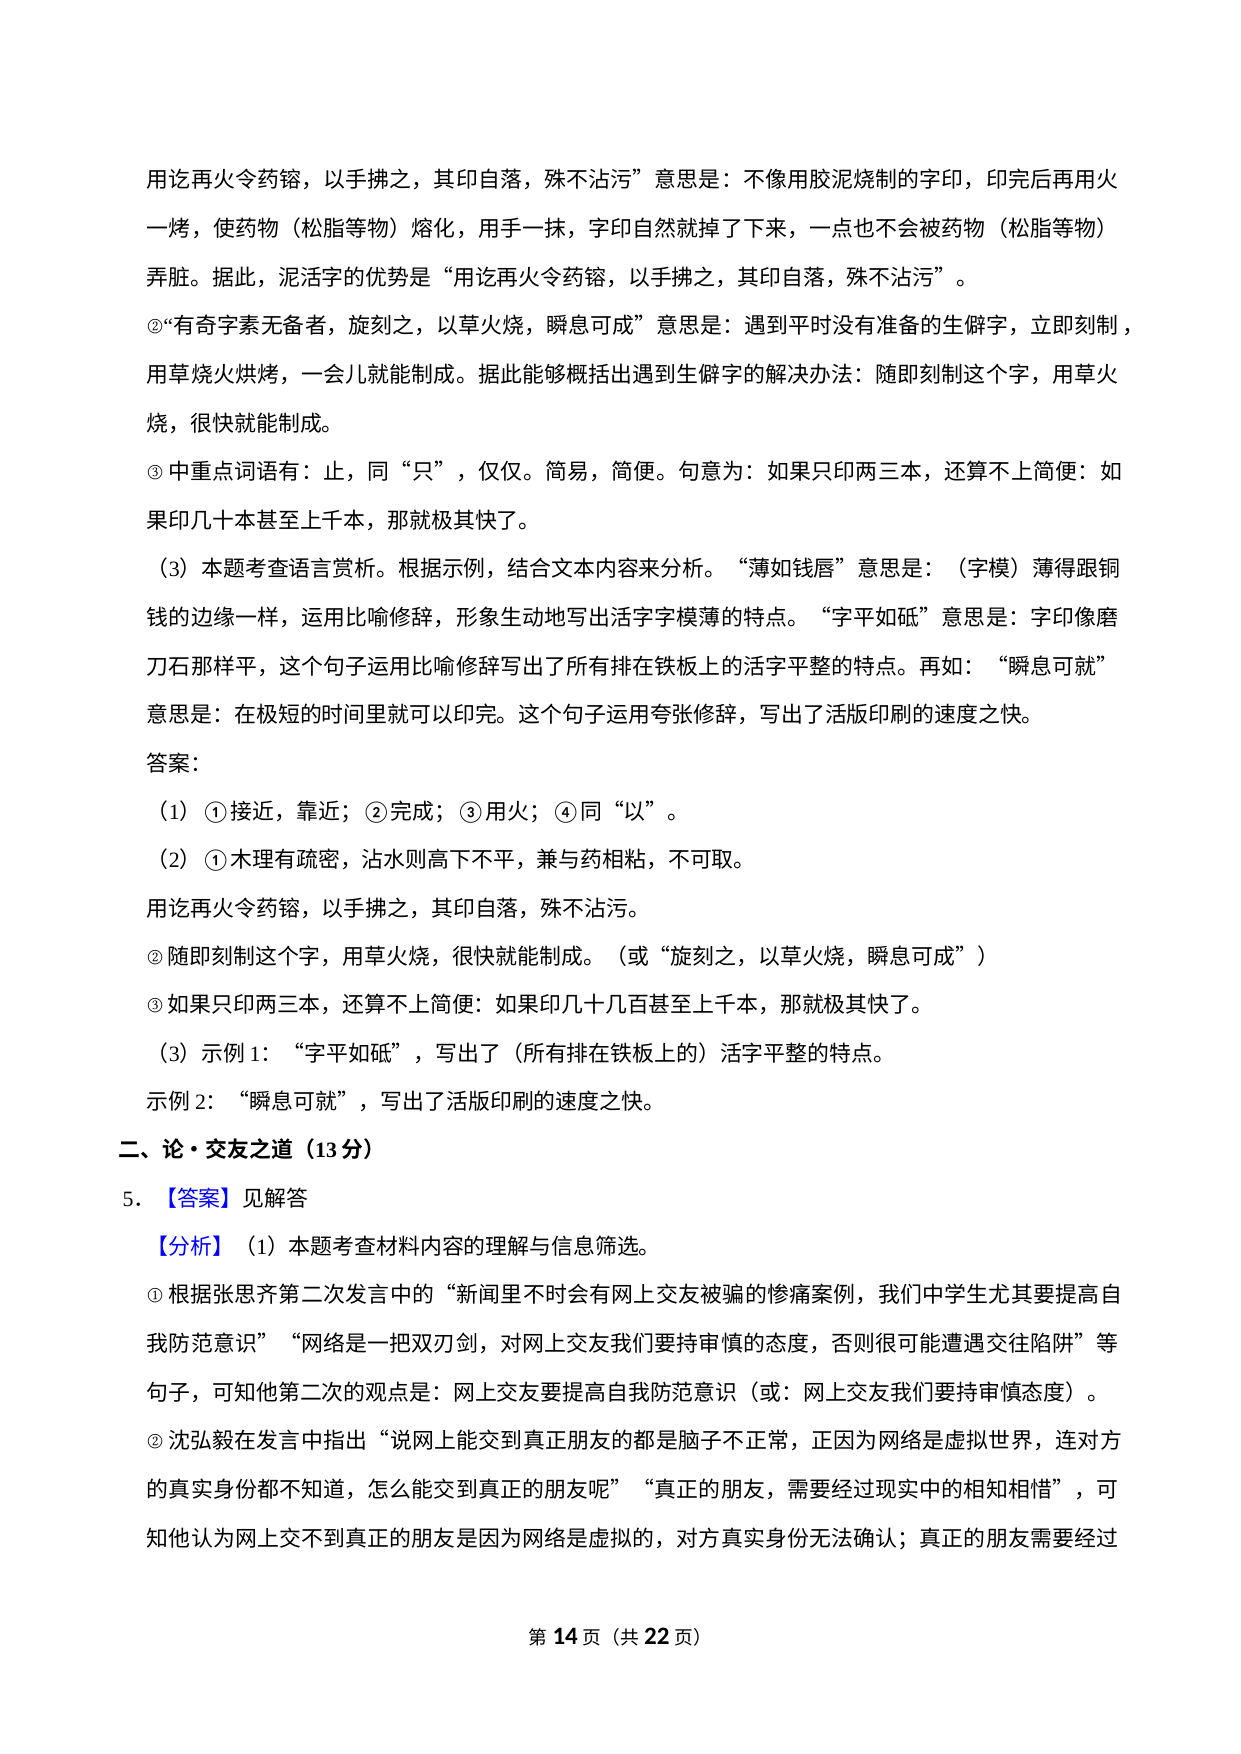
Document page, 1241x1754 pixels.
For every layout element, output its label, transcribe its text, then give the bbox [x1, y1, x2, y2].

text ③中重点词语有：止，同“只”，仅仅。简易，简便。句意为：如果只印两三本，还算不上简便：如果印几十本甚至上千本，那就极其快了。 [147, 454, 1122, 535]
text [147, 162, 1122, 292]
text （3）本题考查语言赏析。根据示例，结合文本内容来分析。“薄如钱唇”意思是：（字模）薄得跟铜钱的边缘一样，运用比喻修辞，形象生动地写出活字字模薄的特点。“字平如砥”意思是：字印像磨刀石那样平，这个句子运用比喻修辞写出了所有排在铁板上的活字平整的特点。再如：“瞬息可就”意思是：在极短的时间里就可以印完。这个句子运用夸张修辞，写出了活版印刷的速度之快。 [147, 551, 1122, 729]
text ②“有奇字素无备者，旋刻之，以草火烧，瞬息可成”意思是：遇到平时没有准备的生僻字，立即刻制，用草烧火烘烤，一会儿就能制成。据此能够概括出遇到生僻字的解决办法：随即刻制这个字，用草火烧，很快就能制成。 [147, 308, 1122, 438]
text ③如果只印两三本，还算不上简便：如果印几十几百甚至上千本，那就极其快了。 [147, 987, 1122, 1019]
text ①根据张思齐第二次发言中的“新闻里不时会有网上交友被骗的惨痛案例，我们中学生尤其要提高自我防范意识”“网络是一把双刃剑，对网上交友我们要持审慎的态度，否则很可能遭遇交往陷阱”等句子，可知他第二次的观点是：网上交友要提高自我防范意识（或：网上交友我们要持审慎态度）。 [147, 1277, 1122, 1407]
text （1）①接近，靠近；②完成；③用火；④同“以”。 [147, 794, 1122, 826]
text 【分析】（1）本题考查材料内容的理解与信息筛选。 [147, 1229, 1122, 1261]
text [147, 1423, 1122, 1553]
text ②随即刻制这个字，用草火烧，很快就能制成。（或“旋刻之，以草火烧，瞬息可成”） [147, 939, 1122, 971]
text 示例2：“瞬息可就”，写出了活版印刷的速度之快。 [147, 1084, 1122, 1116]
text （2）①木理有疏密，沾水则高下不平，兼与药相粘，不可取。 [147, 842, 1122, 874]
text 5．【答案】见解答 [122, 1180, 1122, 1213]
text （3）示例1：“字平如砥”，写出了（所有排在铁板上的）活字平整的特点。 [147, 1035, 1122, 1068]
text 答案： [147, 745, 1122, 778]
text 二、论•交友之道（13分） [118, 1132, 1122, 1164]
text 用讫再火令药镕，以手拂之，其印自落，殊不沾污。 [147, 890, 1122, 923]
